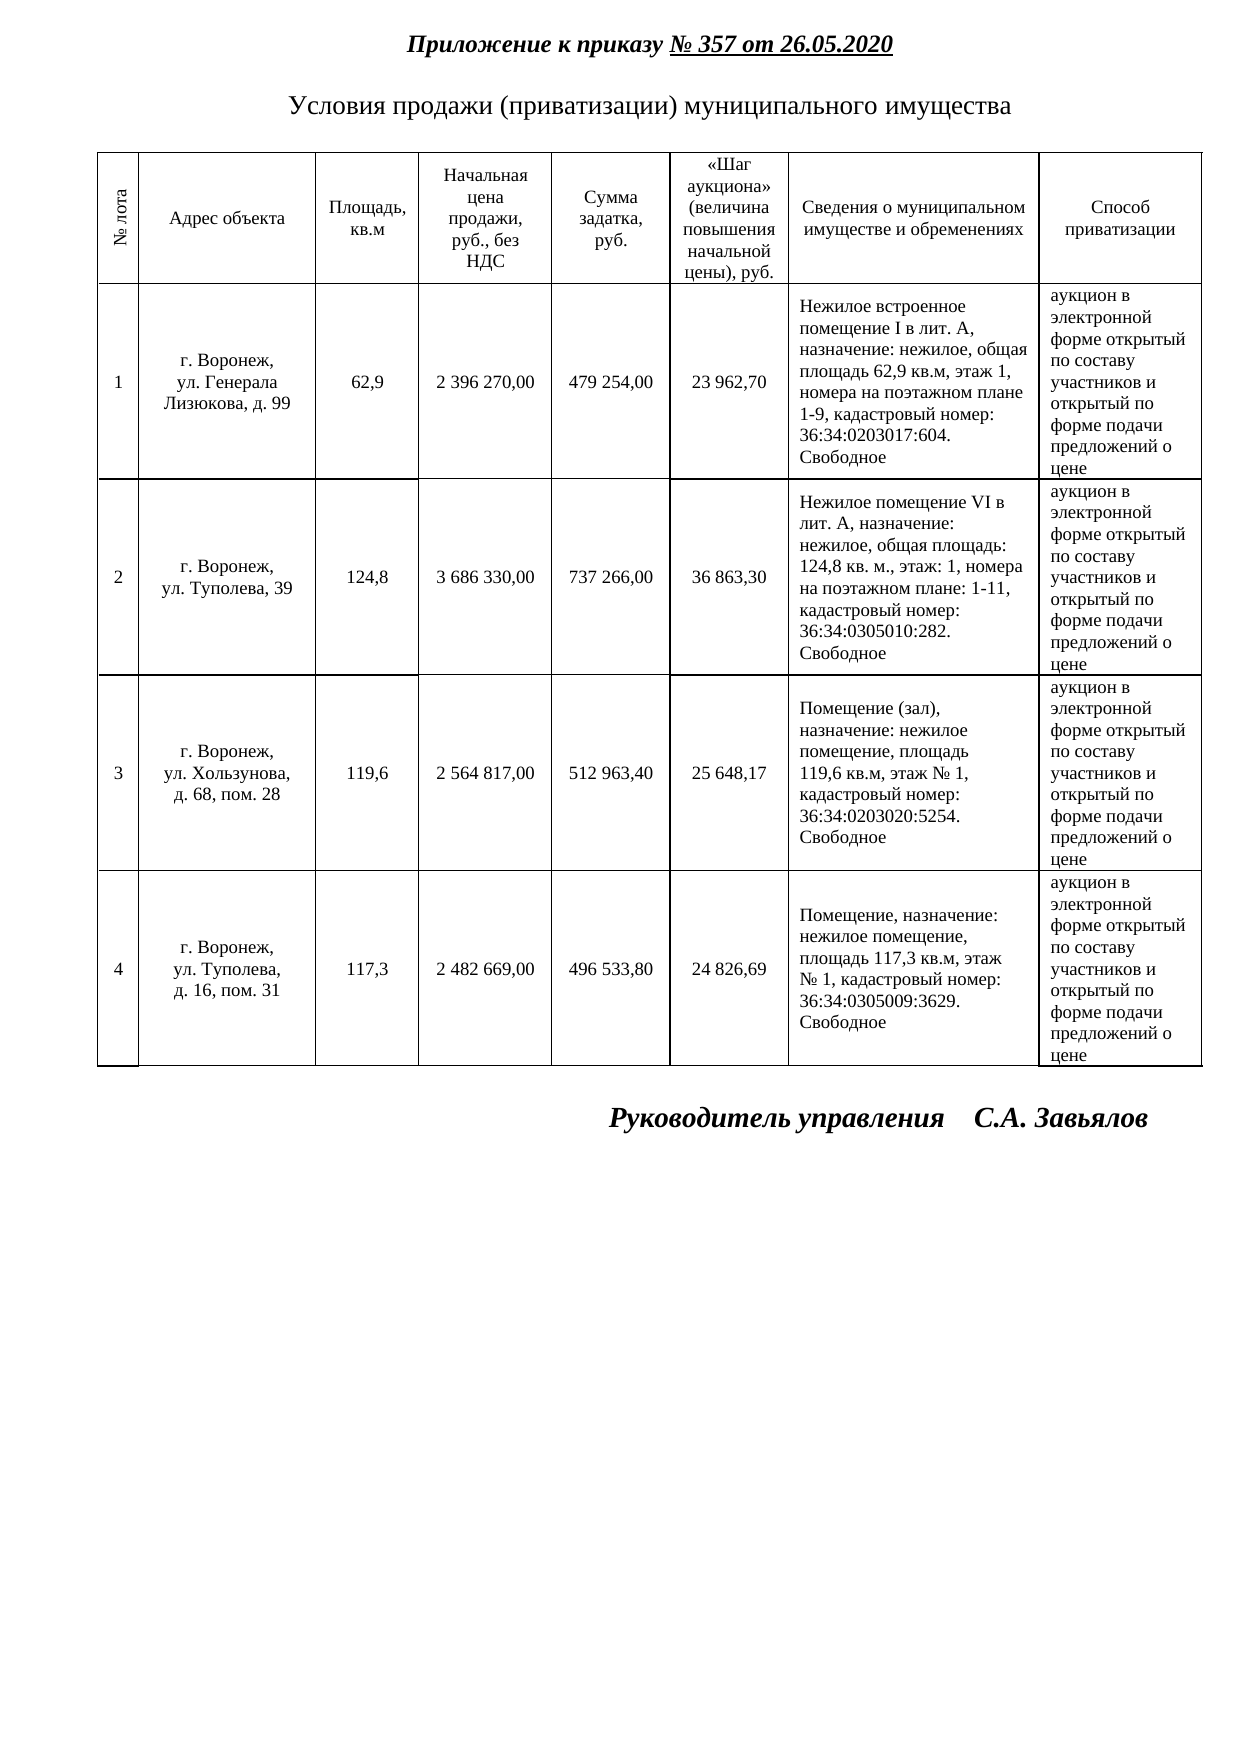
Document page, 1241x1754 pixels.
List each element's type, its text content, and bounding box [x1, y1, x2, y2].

text Приложение к приказу № 357 от 26.05.2020 [118, 29, 1181, 58]
table_cell 496 533,80 [552, 871, 669, 1065]
table_cell 36 863,30 [671, 480, 788, 674]
table_cell Нежилое встроенное помещение I в лит. А, назначение: нежилое, общая площадь 62,9 кв.м, этаж 1, номера на поэтажном плане 1-9, кадастровый номер: 36:34:0203017:604. Свободное [789, 284, 1038, 478]
table_header Адрес объекта [139, 153, 315, 283]
table_cell г. Воронеж, ул. Туполева, 39 [139, 480, 315, 674]
text Руководитель управления С.А. Завьялов [517, 1100, 1181, 1134]
table_header Способ приватизации [1040, 153, 1201, 283]
table_cell 119,6 [316, 676, 418, 869]
table_cell Нежилое помещение VI в лит. А, назначение: нежилое, общая площадь: 124,8 кв. м., этаж: 1, номера на поэтажном плане: 1-11, кадастровый номер: 36:34:0305010:282. Свободное [789, 480, 1038, 674]
table_cell 3 686 330,00 [419, 479, 551, 674]
table_cell 62,9 [316, 284, 418, 478]
table_header Сведения о муниципальном имуществе и обременениях [789, 153, 1038, 283]
table_cell 124,8 [316, 480, 418, 674]
text Условия продажи (приватизации) муниципального имущества [118, 89, 1181, 121]
table_cell аукцион в электронной форме открытый по составу участников и открытый по форме подачи предложений о цене [1040, 480, 1201, 674]
table_cell 2 [98, 479, 138, 674]
table_cell 4 [98, 871, 138, 1065]
table_cell 2 396 270,00 [419, 284, 551, 478]
table_cell аукцион в электронной форме открытый по составу участников и открытый по форме подачи предложений о цене [1040, 676, 1201, 869]
table_cell г. Воронеж, ул. Генерала Лизюкова, д. 99 [139, 284, 315, 478]
table_cell 1 [98, 284, 138, 478]
table_cell аукцион в электронной форме открытый по составу участников и открытый по форме подачи предложений о цене [1040, 871, 1201, 1065]
table_cell аукцион в электронной форме открытый по составу участников и открытый по форме подачи предложений о цене [1040, 284, 1201, 478]
table_cell 2 482 669,00 [419, 871, 551, 1065]
table_cell 737 266,00 [552, 479, 669, 674]
table_cell 3 [98, 675, 138, 869]
table_cell г. Воронеж, ул. Хользунова, д. 68, пом. 28 [139, 676, 315, 869]
table_cell 24 826,69 [671, 871, 788, 1065]
table_cell 479 254,00 [552, 284, 669, 478]
table_cell Помещение (зал), назначение: нежилое помещение, площадь 119,6 кв.м, этаж № 1, кадастровый номер: 36:34:0203020:5254. Свободное [789, 676, 1038, 869]
table_cell 117,3 [316, 871, 418, 1065]
table_cell г. Воронеж, ул. Туполева, д. 16, пом. 31 [139, 871, 315, 1065]
table_header № лота [98, 153, 138, 283]
table_cell 512 963,40 [552, 675, 669, 869]
table_header Площадь, кв.м [316, 153, 418, 283]
table_header Сумма задатка, руб. [552, 153, 669, 283]
table_cell Помещение, назначение: нежилое помещение, площадь 117,3 кв.м, этаж № 1, кадастровый номер: 36:34:0305009:3629. Свободное [789, 871, 1038, 1065]
table_cell 23 962,70 [671, 284, 788, 478]
table_header Начальная цена продажи, руб., без НДС [419, 153, 551, 283]
table_cell 2 564 817,00 [419, 675, 551, 869]
table_cell 25 648,17 [671, 676, 788, 869]
table_header «Шаг аукциона» (величина повышения начальной цены), руб. [671, 153, 788, 283]
